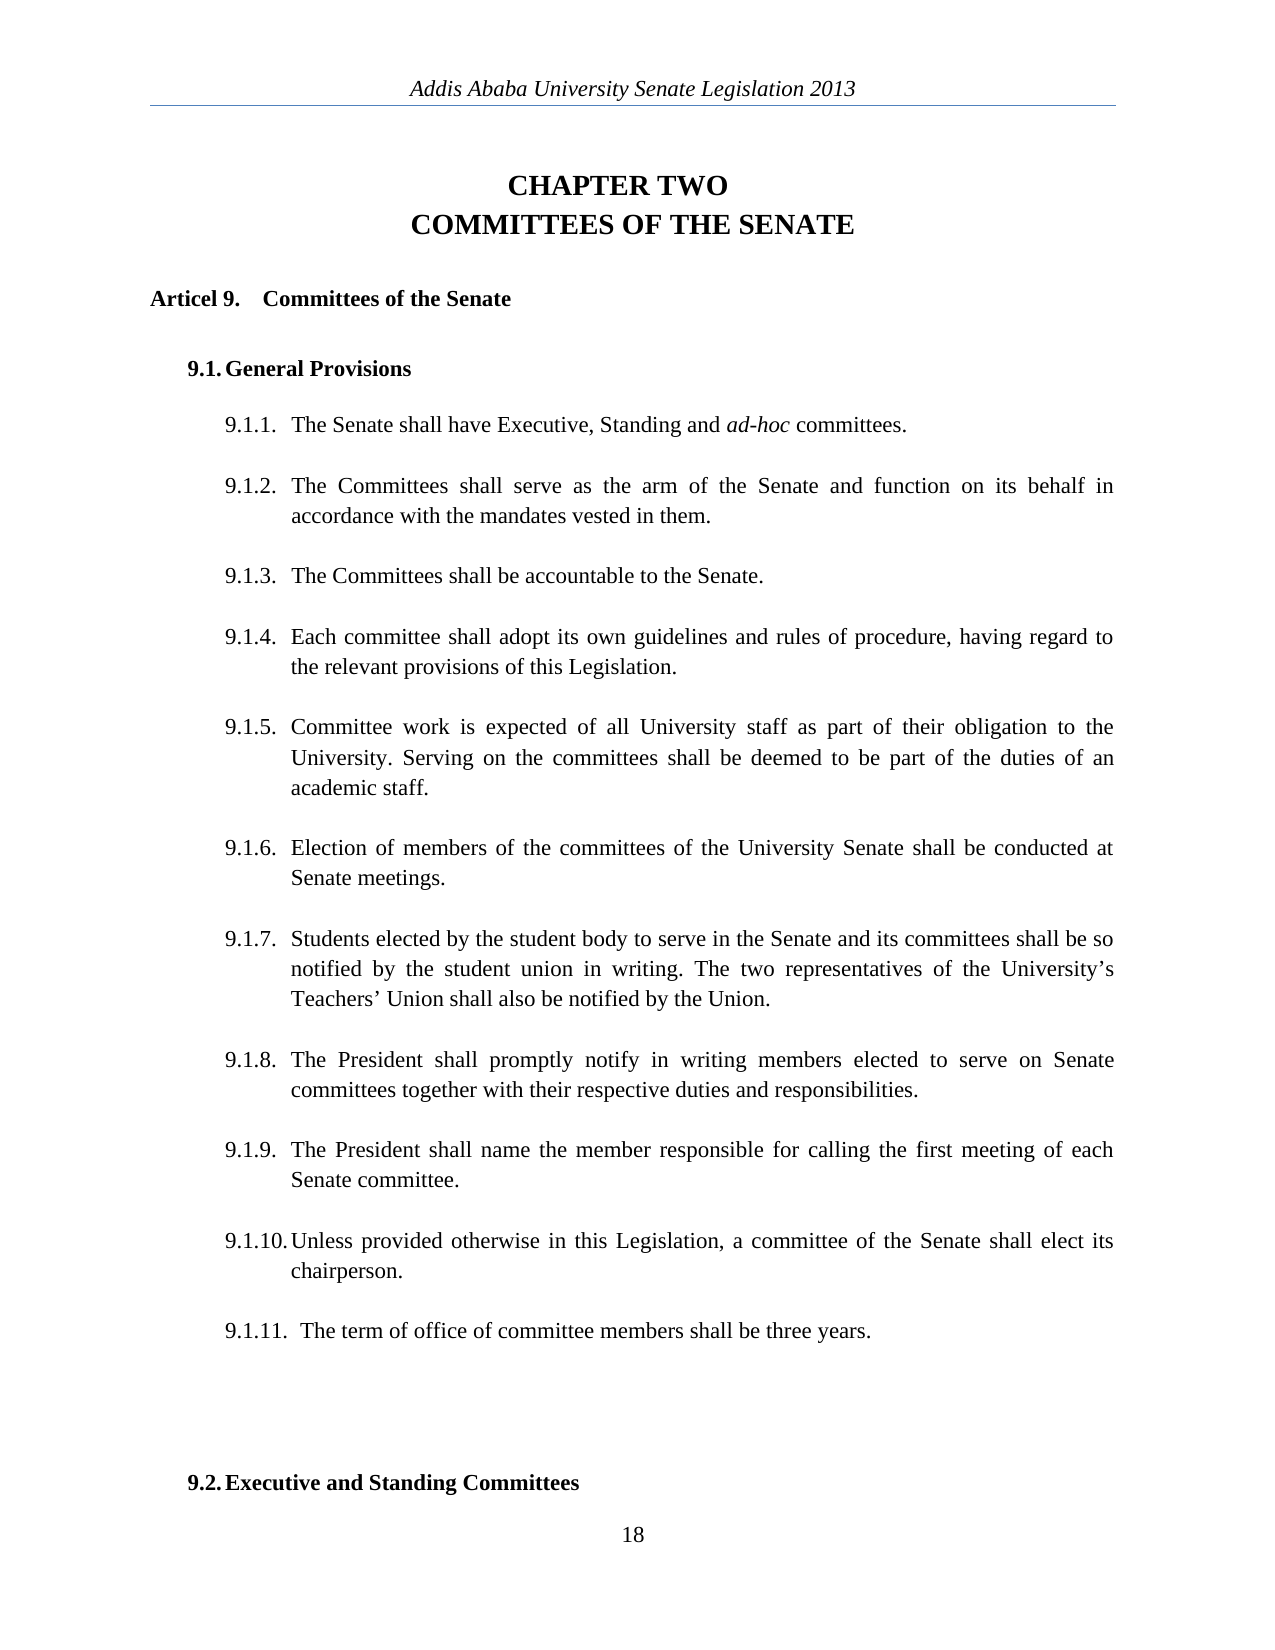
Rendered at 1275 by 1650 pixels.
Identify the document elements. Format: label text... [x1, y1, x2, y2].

list The President shall promptly notify in writing members elected to serve on Senate committees together with their respective duties and responsibilities. [225, 1046, 1116, 1102]
text CHAPTER TWO [150, 168, 1116, 202]
list Election of members of the committees of the University Senate shall be conducted at Senate meetings. [225, 834, 1116, 891]
list Unless provided otherwise in this Legislation, a committee of the Senate shall elect its chairperson. [225, 1227, 1116, 1283]
list The Committees shall serve as the arm of the Senate and function on its behalf in accordance with the mandates vested in them. [225, 472, 1116, 528]
list Committees of the Senate [150, 285, 1116, 311]
list Students elected by the student body to serve in the Senate and its committees shall be so notified by the student union in writing. The two representatives of the University’s Teachers’ Union shall also be notified by the Union. [225, 925, 1116, 1012]
list The Senate shall have Executive, Standing and ad-hoc committees. [225, 411, 1116, 438]
list Executive and Standing Committees [187, 1469, 1116, 1495]
list The Committees shall be accountable to the Senate. [225, 562, 1116, 589]
list The President shall name the member responsible for calling the first meeting of each Senate committee. [225, 1136, 1116, 1193]
list Committee work is expected of all University staff as part of their obligation to the University. Serving on the committees shall be deemed to be part of the duties of an academic staff. [225, 713, 1116, 800]
text COMMITTEES OF THE SENATE [150, 207, 1116, 241]
list The term of office of committee members shall be three years. [225, 1318, 1116, 1344]
list Each committee shall adopt its own guidelines and rules of procedure, having regard to the relevant provisions of this Legislation. [225, 623, 1116, 679]
list General Provisions [187, 355, 1116, 381]
